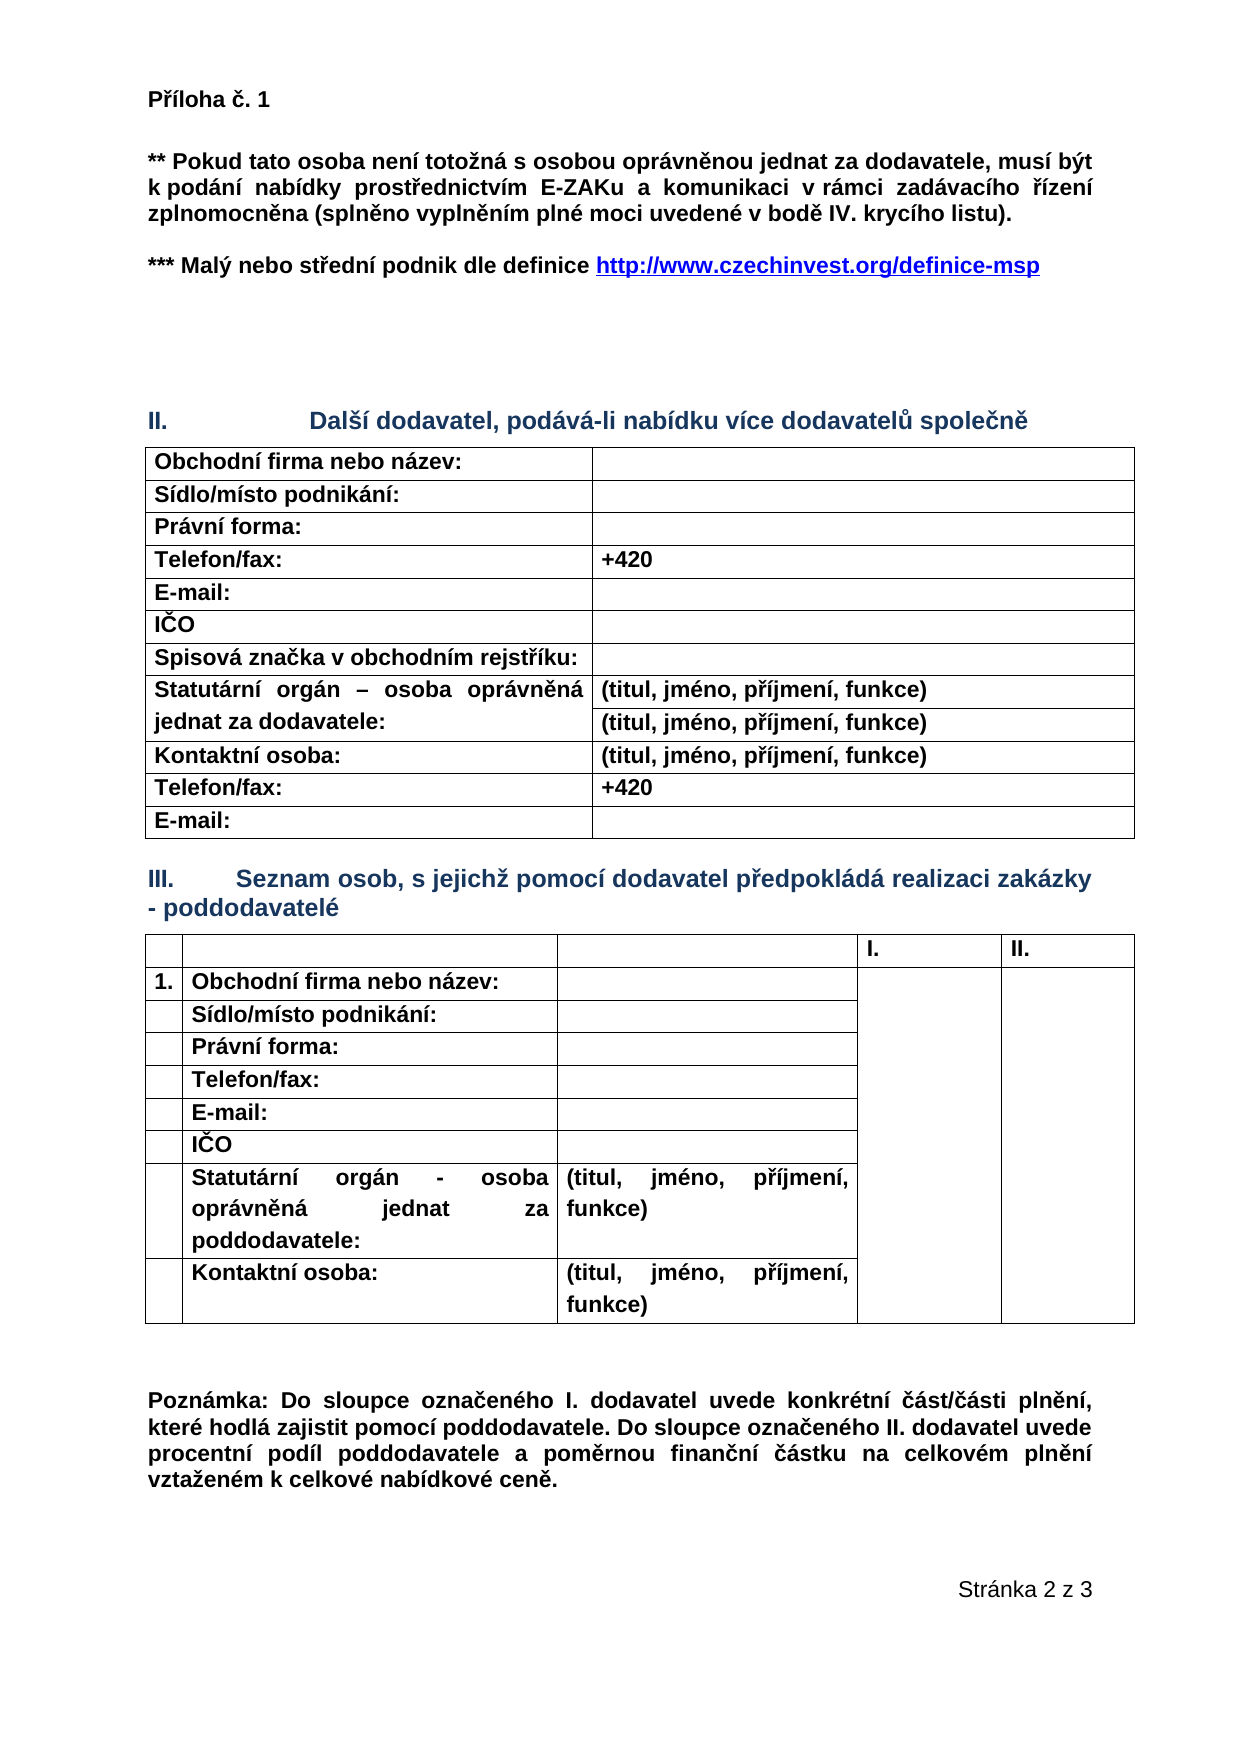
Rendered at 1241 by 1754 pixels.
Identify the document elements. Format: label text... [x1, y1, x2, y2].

table_cell Sídlo/místo podnikání: [146, 481, 592, 512]
table_cell [146, 1001, 182, 1032]
table_cell Telefon/fax: [183, 1066, 557, 1097]
table_cell Sídlo/místo podnikání: [183, 1001, 557, 1032]
table_cell [593, 481, 1134, 512]
table_header [183, 935, 557, 967]
subtitle Seznam osob, s jejichž pomocí dodavatel předpokládá realizaci zakázky - poddodavatelé [148, 864, 1093, 922]
table_cell Statutární orgán - osoba oprávněná jednat za poddodavatele: [183, 1164, 557, 1258]
table_cell [858, 968, 1001, 1322]
table_cell (titul, jméno, příjmení, funkce) [593, 676, 1134, 708]
table_header [593, 448, 1134, 480]
table_cell (titul, jméno, příjmení, funkce) [593, 742, 1134, 773]
table_cell [558, 1066, 857, 1097]
table_cell [558, 1099, 857, 1130]
table_cell [1002, 968, 1134, 1322]
table_cell 1. [146, 968, 182, 999]
table_cell Právní forma: [146, 513, 592, 545]
text *** Malý nebo střední podnik dle definice http://www.czechinvest.org/definice-msp [148, 252, 1093, 278]
table_cell E-mail: [183, 1099, 557, 1130]
text ** Pokud tato osoba není totožná s osobou oprávněnou jednat za dodavatele, musí být k podání nabídky prostřednictvím E-ZAKu a komunikaci v rámci zadávacího řízení zplnomocněna (splněno vyplněním plné moci uvedené v bodě IV. krycího listu). [148, 148, 1093, 227]
text Poznámka: Do sloupce označeného I. dodavatel uvede konkrétní část/části plnění, které hodlá zajistit pomocí poddodavatele. Do sloupce označeného II. dodavatel uvede procentní podíl poddodavatele a poměrnou finanční částku na celkovém plnění vztaženém k celkové nabídkové ceně. [148, 1387, 1093, 1493]
table_cell Spisová značka v obchodním rejstříku: [146, 644, 592, 675]
table_header Obchodní firma nebo název: [146, 448, 592, 480]
table_cell +420 [593, 546, 1134, 577]
table_cell [146, 1259, 182, 1322]
table_cell Telefon/fax: [146, 774, 592, 806]
table_cell [558, 968, 857, 999]
table_cell Kontaktní osoba: [146, 742, 592, 773]
subtitle Další dodavatel, podává-li nabídku více dodavatelů společně [148, 406, 1093, 434]
table_cell (titul, jméno, příjmení, funkce) [593, 709, 1134, 741]
table_cell [593, 579, 1134, 610]
table_cell [593, 513, 1134, 545]
table_cell [593, 807, 1134, 838]
table_cell +420 [593, 774, 1134, 806]
table_cell [146, 1164, 182, 1258]
table_cell Telefon/fax: [146, 546, 592, 577]
table_cell [146, 1131, 182, 1163]
table_header [146, 935, 182, 967]
table_cell E-mail: [146, 807, 592, 838]
table_cell [558, 1001, 857, 1032]
table_cell Obchodní firma nebo název: [183, 968, 557, 999]
table_cell Statutární orgán – osoba oprávněná jednat za dodavatele: [146, 676, 592, 741]
table_header II. [1002, 935, 1134, 967]
table_cell [593, 644, 1134, 675]
table_header [558, 935, 857, 967]
table_cell IČO [183, 1131, 557, 1163]
table_cell [146, 1099, 182, 1130]
table_cell [593, 611, 1134, 643]
table_cell (titul, jméno, příjmení, funkce) [558, 1164, 857, 1258]
table_cell Právní forma: [183, 1033, 557, 1065]
table_cell E-mail: [146, 579, 592, 610]
table_cell [146, 1033, 182, 1065]
table_cell IČO [146, 611, 592, 643]
table_cell [558, 1033, 857, 1065]
table_header I. [858, 935, 1001, 967]
table_cell Kontaktní osoba: [183, 1259, 557, 1322]
table_cell (titul, jméno, příjmení, funkce) [558, 1259, 857, 1322]
table_cell [558, 1131, 857, 1163]
table_cell [146, 1066, 182, 1097]
